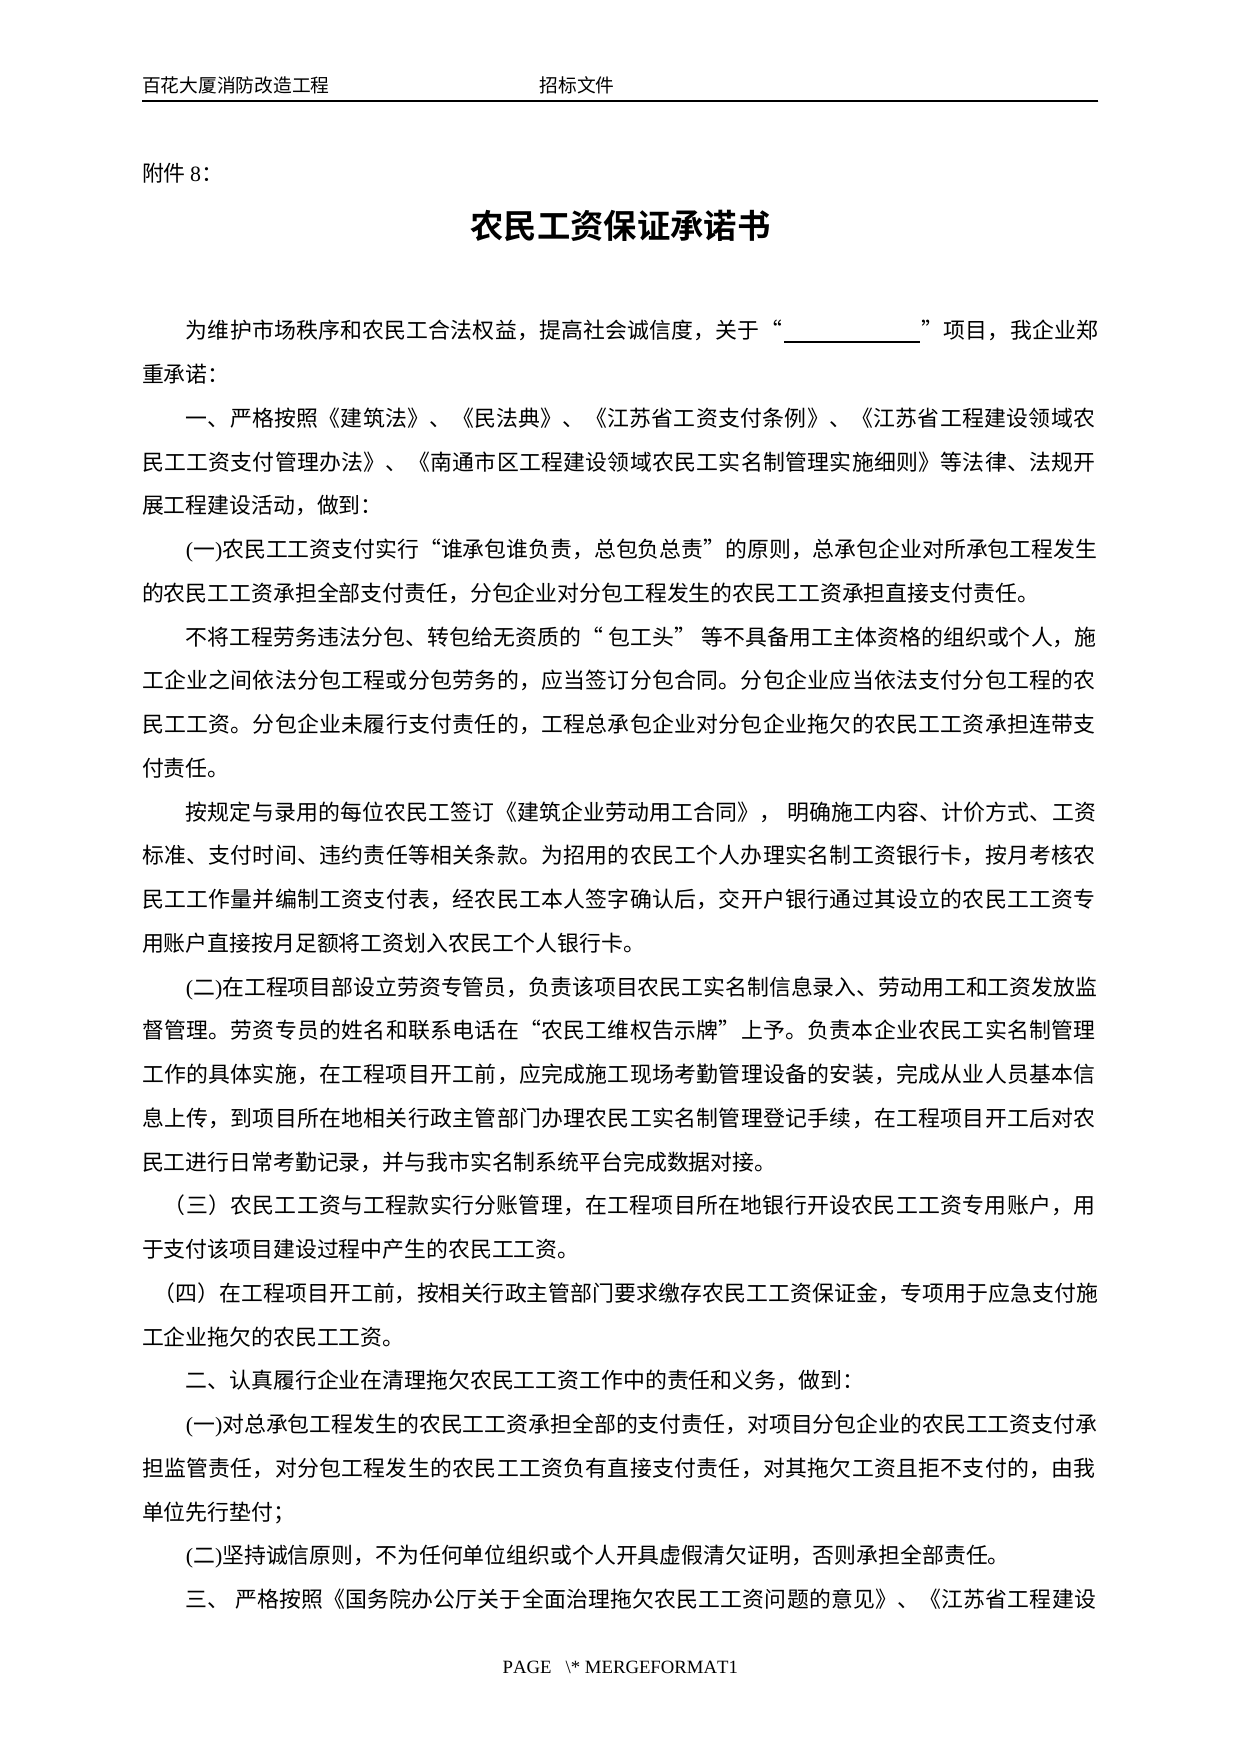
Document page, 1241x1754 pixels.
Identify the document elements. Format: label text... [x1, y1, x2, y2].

text (二)在工程项目部设立劳资专管员，负责该项目农民工实名制信息录入、劳动用工和工资发放监督管理。劳资专员的姓名和联系电话在“农民工维权告示牌”上予。负责本企业农民工实名制管理工作的具体实施，在工程项目开工前，应完成施工现场考勤管理设备的安装，完成从业人员基本信息上传，到项目所在地相关行政主管部门办理农民工实名制管理登记手续，在工程项目开工后对农民工进行日常考勤记录，并与我市实名制系统平台完成数据对接。 [142, 960, 1098, 1179]
text 二、认真履行企业在清理拖欠农民工工资工作中的责任和义务，做到： [142, 1354, 1098, 1398]
text (二)坚持诚信原则，不为任何单位组织或个人开具虚假清欠证明，否则承担全部责任。 [142, 1529, 1098, 1573]
text 不将工程劳务违法分包、转包给无资质的“ 包工头” 等不具备用工主体资格的组织或个人，施工企业之间依法分包工程或分包劳务的，应当签订分包合同。分包企业应当依法支付分包工程的农民工工资。分包企业未履行支付责任的，工程总承包企业对分包企业拖欠的农民工工资承担连带支付责任。 [142, 610, 1098, 785]
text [142, 1573, 1098, 1616]
text (一)对总承包工程发生的农民工工资承担全部的支付责任，对项目分包企业的农民工工资支付承担监管责任，对分包工程发生的农民工工资负有直接支付责任，对其拖欠工资且拒不支付的，由我单位先行垫付； [142, 1398, 1098, 1529]
text 附件8： [142, 148, 1098, 189]
text （三）农民工工资与工程款实行分账管理，在工程项目所在地银行开设农民工工资专用账户，用于支付该项目建设过程中产生的农民工工资。 （四）在工程项目开工前，按相关行政主管部门要求缴存农民工工资保证金，专项用于应急支付施工企业拖欠的农民工工资。 [142, 1179, 1098, 1354]
text 一、严格按照《建筑法》、《民法典》、《江苏省工资支付条例》、《江苏省工程建设领域农民工工资支付管理办法》、《南通市区工程建设领域农民工实名制管理实施细则》等法律、法规开展工程建设活动，做到： [142, 391, 1098, 523]
text 农民工资保证承诺书 [142, 202, 1098, 248]
text (一)农民工工资支付实行“谁承包谁负责，总包负总责”的原则，总承包企业对所承包工程发生的农民工工资承担全部支付责任，分包企业对分包工程发生的农民工工资承担直接支付责任。 [142, 523, 1098, 610]
text 为维护市场秩序和农民工合法权益，提高社会诚信度，关于“ ”项目，我企业郑重承诺： [142, 304, 1098, 391]
text 按规定与录用的每位农民工签订《建筑企业劳动用工合同》， 明确施工内容、计价方式、工资标准、支付时间、违约责任等相关条款。为招用的农民工个人办理实名制工资银行卡，按月考核农民工工作量并编制工资支付表，经农民工本人签字确认后，交开户银行通过其设立的农民工工资专用账户直接按月足额将工资划入农民工个人银行卡。 [142, 785, 1098, 960]
